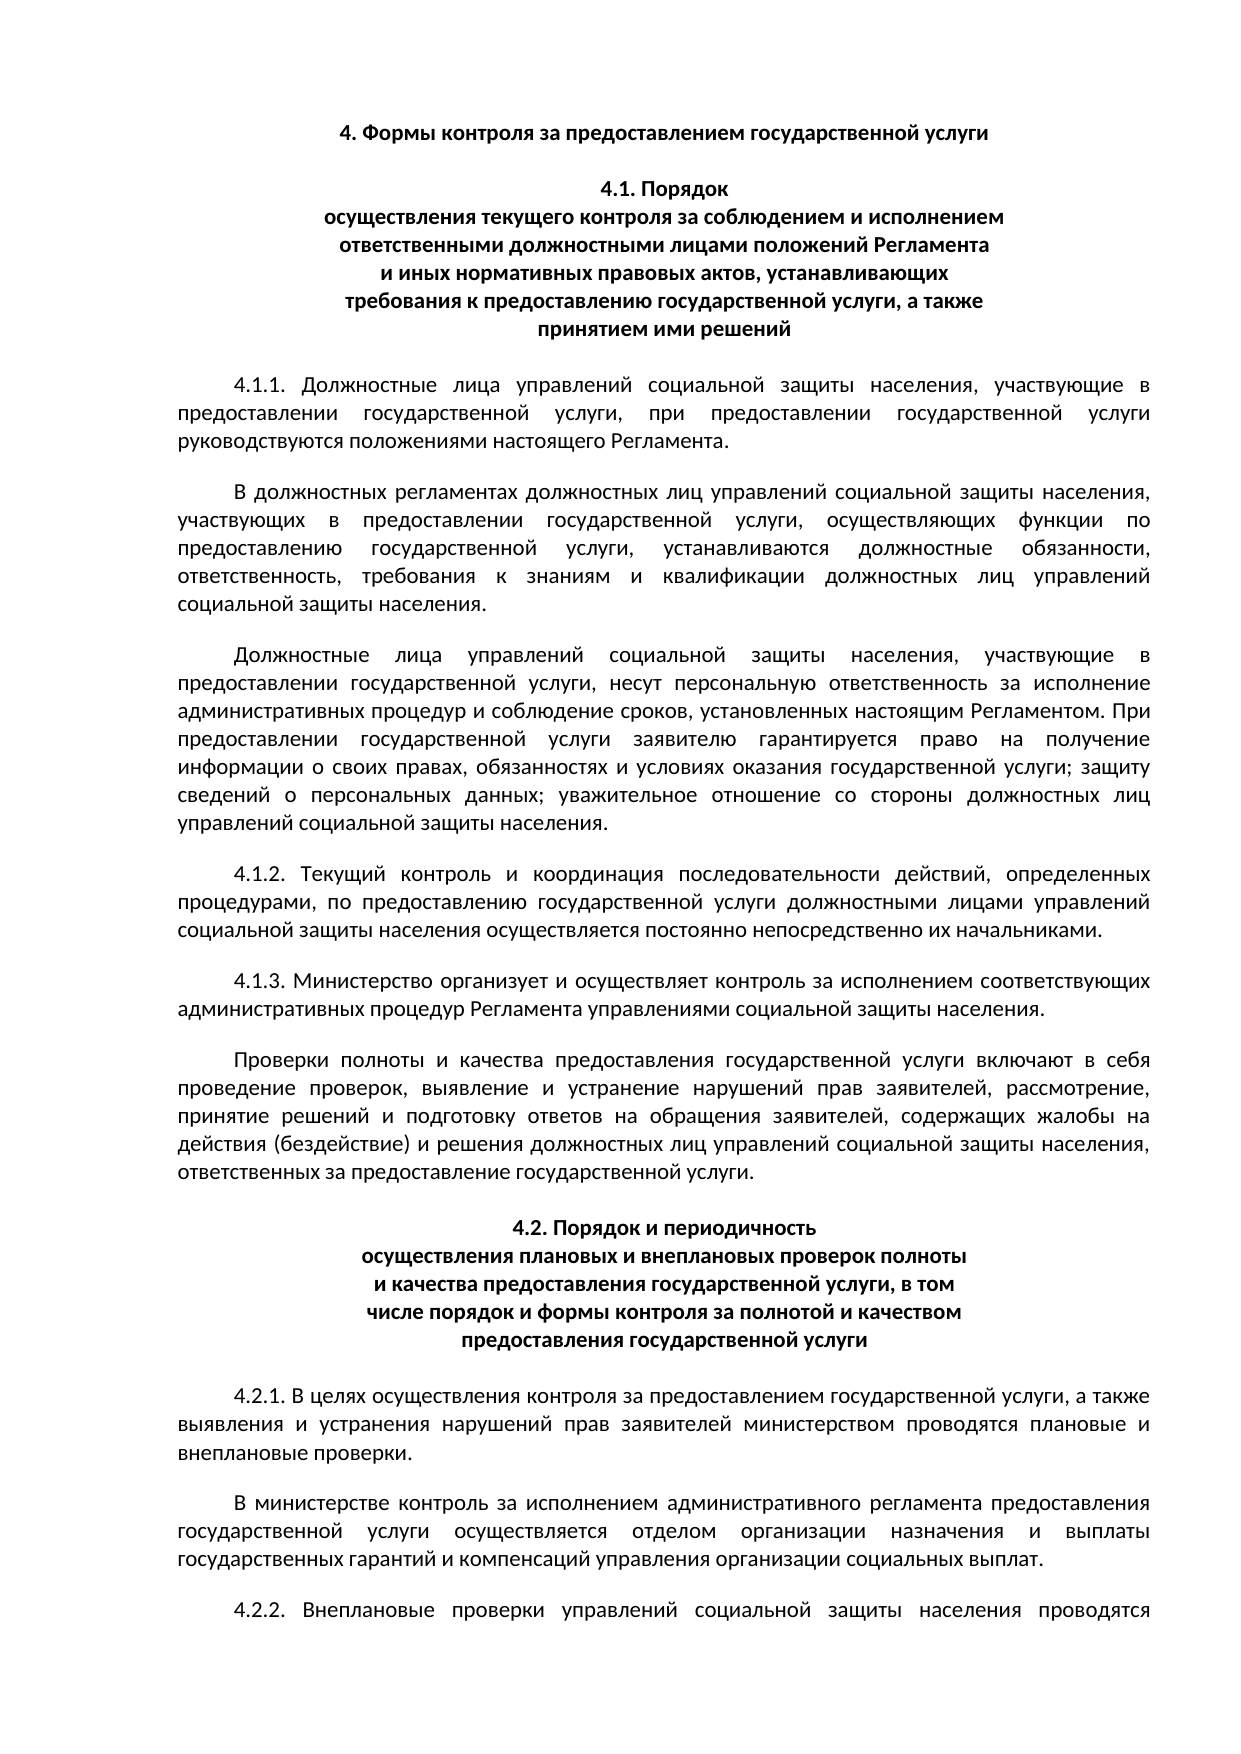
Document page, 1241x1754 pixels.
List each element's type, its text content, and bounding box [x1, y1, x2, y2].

title осуществления плановых и внеплановых проверок полноты [177, 1241, 1152, 1269]
title числе порядок и формы контроля за полнотой и качеством [177, 1297, 1152, 1326]
title требования к предоставлению государственной услуги, а также [177, 286, 1152, 314]
text Должностные лица управлений социальной защиты населения, участвующие в предоставлении государственной услуги, несут персональную ответственность за исполнение административных процедур и соблюдение сроков, установленных настоящим Регламентом. При предоставлении государственной услуги заявителю гарантируется право на получение информации о своих правах, обязанностях и условиях оказания государственной услуги; защиту сведений о персональных данных; уважительное отношение со стороны должностных лиц управлений социальной защиты населения. [177, 640, 1152, 836]
title 4.2. Порядок и периодичность [177, 1213, 1152, 1241]
title осуществления текущего контроля за соблюдением и исполнением [177, 202, 1152, 230]
text В должностных регламентах должностных лиц управлений социальной защиты населения, участвующих в предоставлении государственной услуги, осуществляющих функции по предоставлению государственной услуги, устанавливаются должностные обязанности, ответственность, требования к знаниям и квалификации должностных лиц управлений социальной защиты населения. [177, 477, 1152, 617]
title ответственными должностными лицами положений Регламента [177, 230, 1152, 258]
text В министерстве контроль за исполнением административного регламента предоставления государственной услуги осуществляется отделом организации назначения и выплаты государственных гарантий и компенсаций управления организации социальных выплат. [177, 1488, 1152, 1573]
title предоставления государственной услуги [177, 1326, 1152, 1353]
text 4.1.3. Министерство организует и осуществляет контроль за исполнением соответствующих административных процедур Регламента управлениями социальной защиты населения. [177, 966, 1152, 1022]
title принятием ими решений [177, 314, 1152, 342]
text 4.1.1. Должностные лица управлений социальной защиты населения, участвующие в предоставлении государственной услуги, при предоставлении государственной услуги руководствуются положениями настоящего Регламента. [177, 370, 1152, 454]
text 4.1.2. Текущий контроль и координация последовательности действий, определенных процедурами, по предоставлению государственной услуги должностными лицами управлений социальной защиты населения осуществляется постоянно непосредственно их начальниками. [177, 859, 1152, 943]
title 4.1. Порядок [177, 174, 1152, 202]
text Проверки полноты и качества предоставления государственной услуги включают в себя проведение проверок, выявление и устранение нарушений прав заявителей, рассмотрение, принятие решений и подготовку ответов на обращения заявителей, содержащих жалобы на действия (бездействие) и решения должностных лиц управлений социальной защиты населения, ответственных за предоставление государственной услуги. [177, 1045, 1152, 1185]
title и иных нормативных правовых актов, устанавливающих [177, 258, 1152, 286]
text 4.2.1. В целях осуществления контроля за предоставлением государственной услуги, а также выявления и устранения нарушений прав заявителей министерством проводятся плановые и внеплановые проверки. [177, 1382, 1152, 1466]
title и качества предоставления государственной услуги, в том [177, 1269, 1152, 1297]
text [177, 1596, 1152, 1623]
title 4. Формы контроля за предоставлением государственной услуги [177, 118, 1152, 146]
